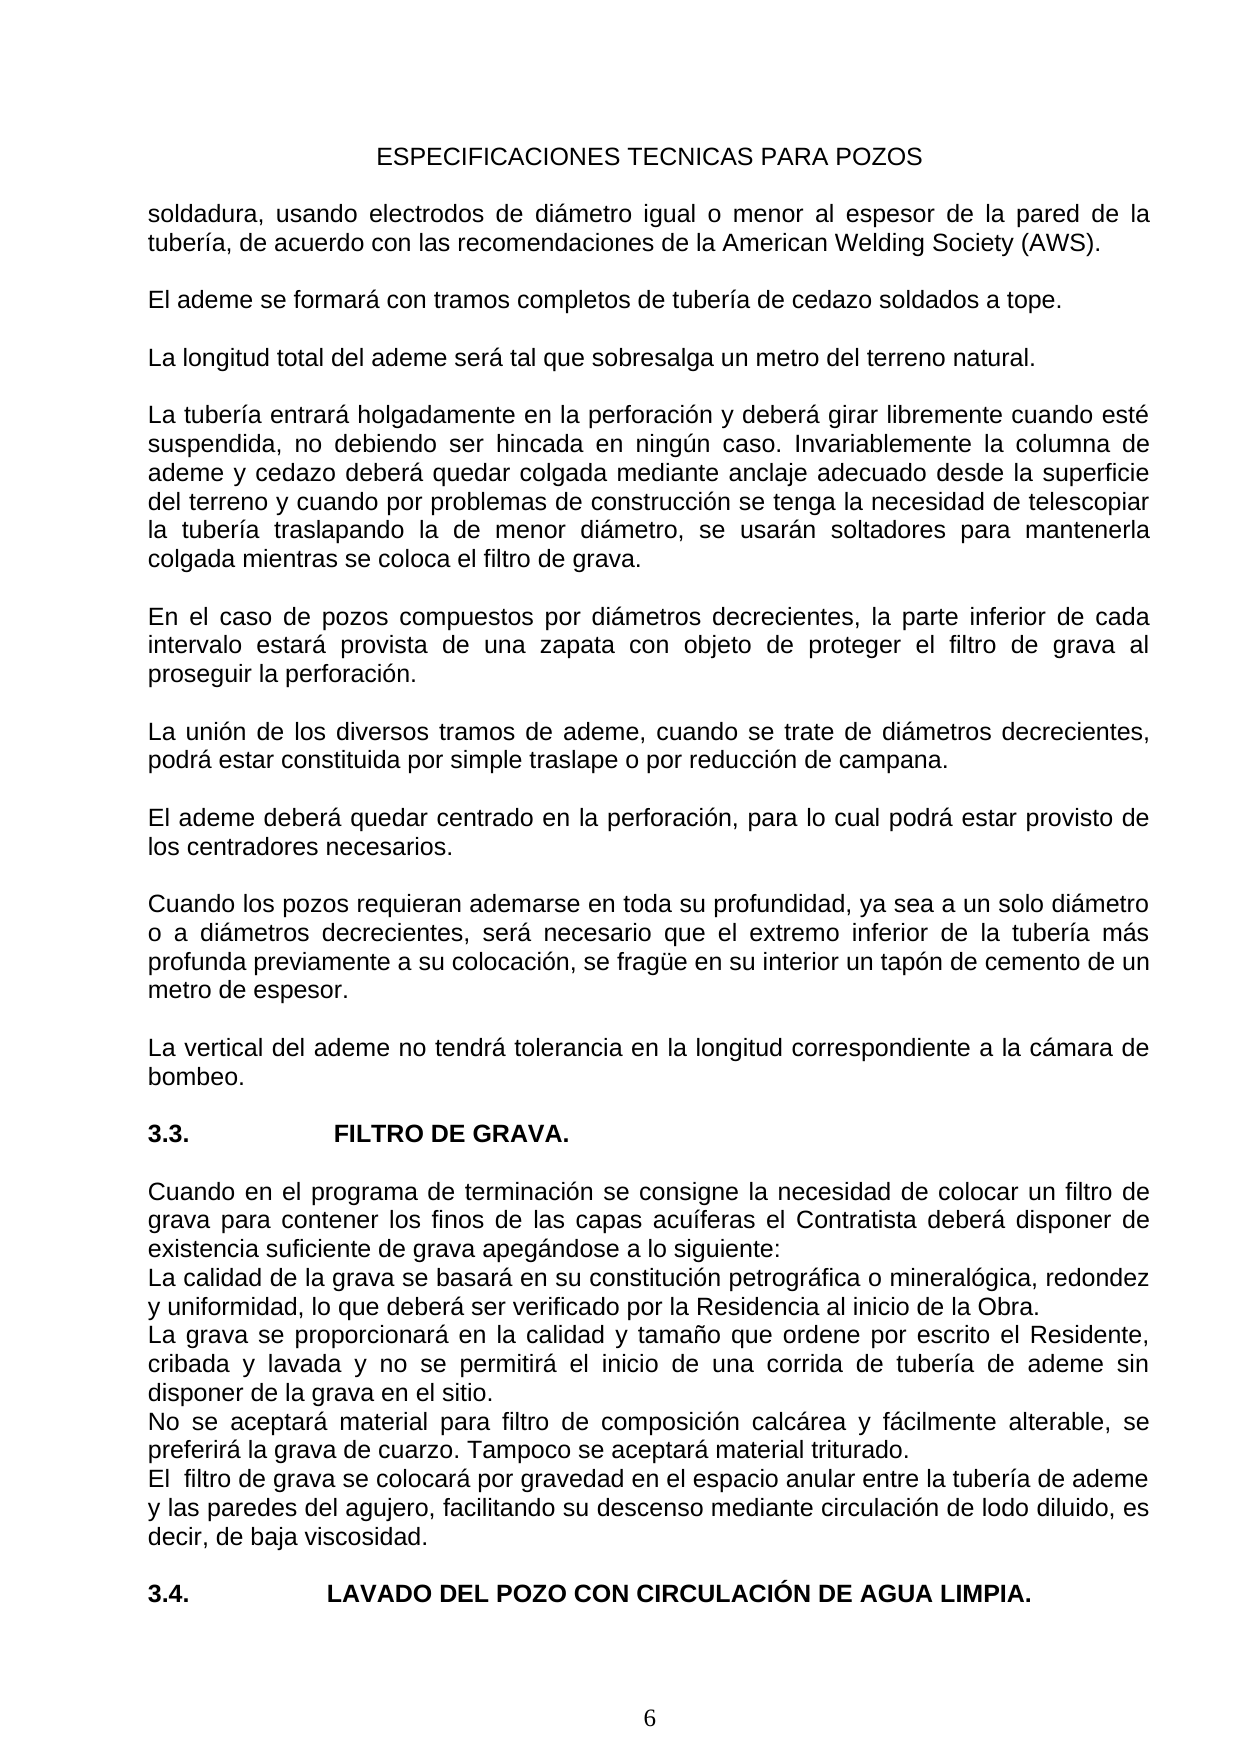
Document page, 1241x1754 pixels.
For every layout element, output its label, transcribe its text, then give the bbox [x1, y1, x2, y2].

list La calidad de la grava se basará en su constitución petrográfica o mineralógica, redondez y uniformidad, lo que deberá ser verificado por la Residencia al inicio de la Obra. [148, 1263, 1152, 1321]
list La vertical del ademe no tendrá tolerancia en la longitud correspondiente a la cámara de bombeo. [148, 1033, 1152, 1091]
list El ademe se formará con tramos completos de tubería de cedazo soldados a tope. [148, 286, 1152, 314]
list En el caso de pozos compuestos por diámetros decrecientes, la parte inferior de cada intervalo estará provista de una zapata con objeto de proteger el filtro de grava al proseguir la perforación. [148, 602, 1152, 688]
list La tubería entrará holgadamente en la perforación y deberá girar libremente cuando esté suspendida, no debiendo ser hincada en ningún caso. Invariablemente la columna de ademe y cedazo deberá quedar colgada mediante anclaje adecuado desde la superficie del terreno y cuando por problemas de construcción se tenga la necesidad de telescopiar la tubería traslapando la de menor diámetro, se usarán soltadores para mantenerla colgada mientras se coloca el filtro de grava. [148, 401, 1152, 573]
list El filtro de grava se colocará por gravedad en el espacio anular entre la tubería de ademe y las paredes del agujero, facilitando su descenso mediante circulación de lodo diluido, es decir, de baja viscosidad. [148, 1464, 1152, 1551]
list Cuando los pozos requieran ademarse en toda su profundidad, ya sea a un solo diámetro o a diámetros decrecientes, será necesario que el extremo inferior de la tubería más profunda previamente a su colocación, se fragüe en su interior un tapón de cemento de un metro de espesor. [148, 889, 1152, 1004]
list FILTRO DE GRAVA. [148, 1119, 1152, 1148]
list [148, 199, 1152, 257]
list La longitud total del ademe será tal que sobresalga un metro del terreno natural. [148, 343, 1152, 372]
list Cuando en el programa de terminación se consigne la necesidad de colocar un filtro de grava para contener los finos de las capas acuíferas el Contratista deberá disponer de existencia suficiente de grava apegándose a lo siguiente: [148, 1177, 1152, 1263]
list La unión de los diversos tramos de ademe, cuando se trate de diámetros decrecientes, podrá estar constituida por simple traslape o por reducción de campana. [148, 717, 1152, 774]
list LAVADO DEL POZO CON CIRCULACIÓN DE AGUA LIMPIA. [148, 1579, 1152, 1608]
list El ademe deberá quedar centrado en la perforación, para lo cual podrá estar provisto de los centradores necesarios. [148, 803, 1152, 861]
list No se aceptará material para filtro de composición calcárea y fácilmente alterable, se preferirá la grava de cuarzo. Tampoco se aceptará material triturado. [148, 1407, 1152, 1464]
list La grava se proporcionará en la calidad y tamaño que ordene por escrito el Residente, cribada y lavada y no se permitirá el inicio de una corrida de tubería de ademe sin disponer de la grava en el sitio. [148, 1321, 1152, 1407]
